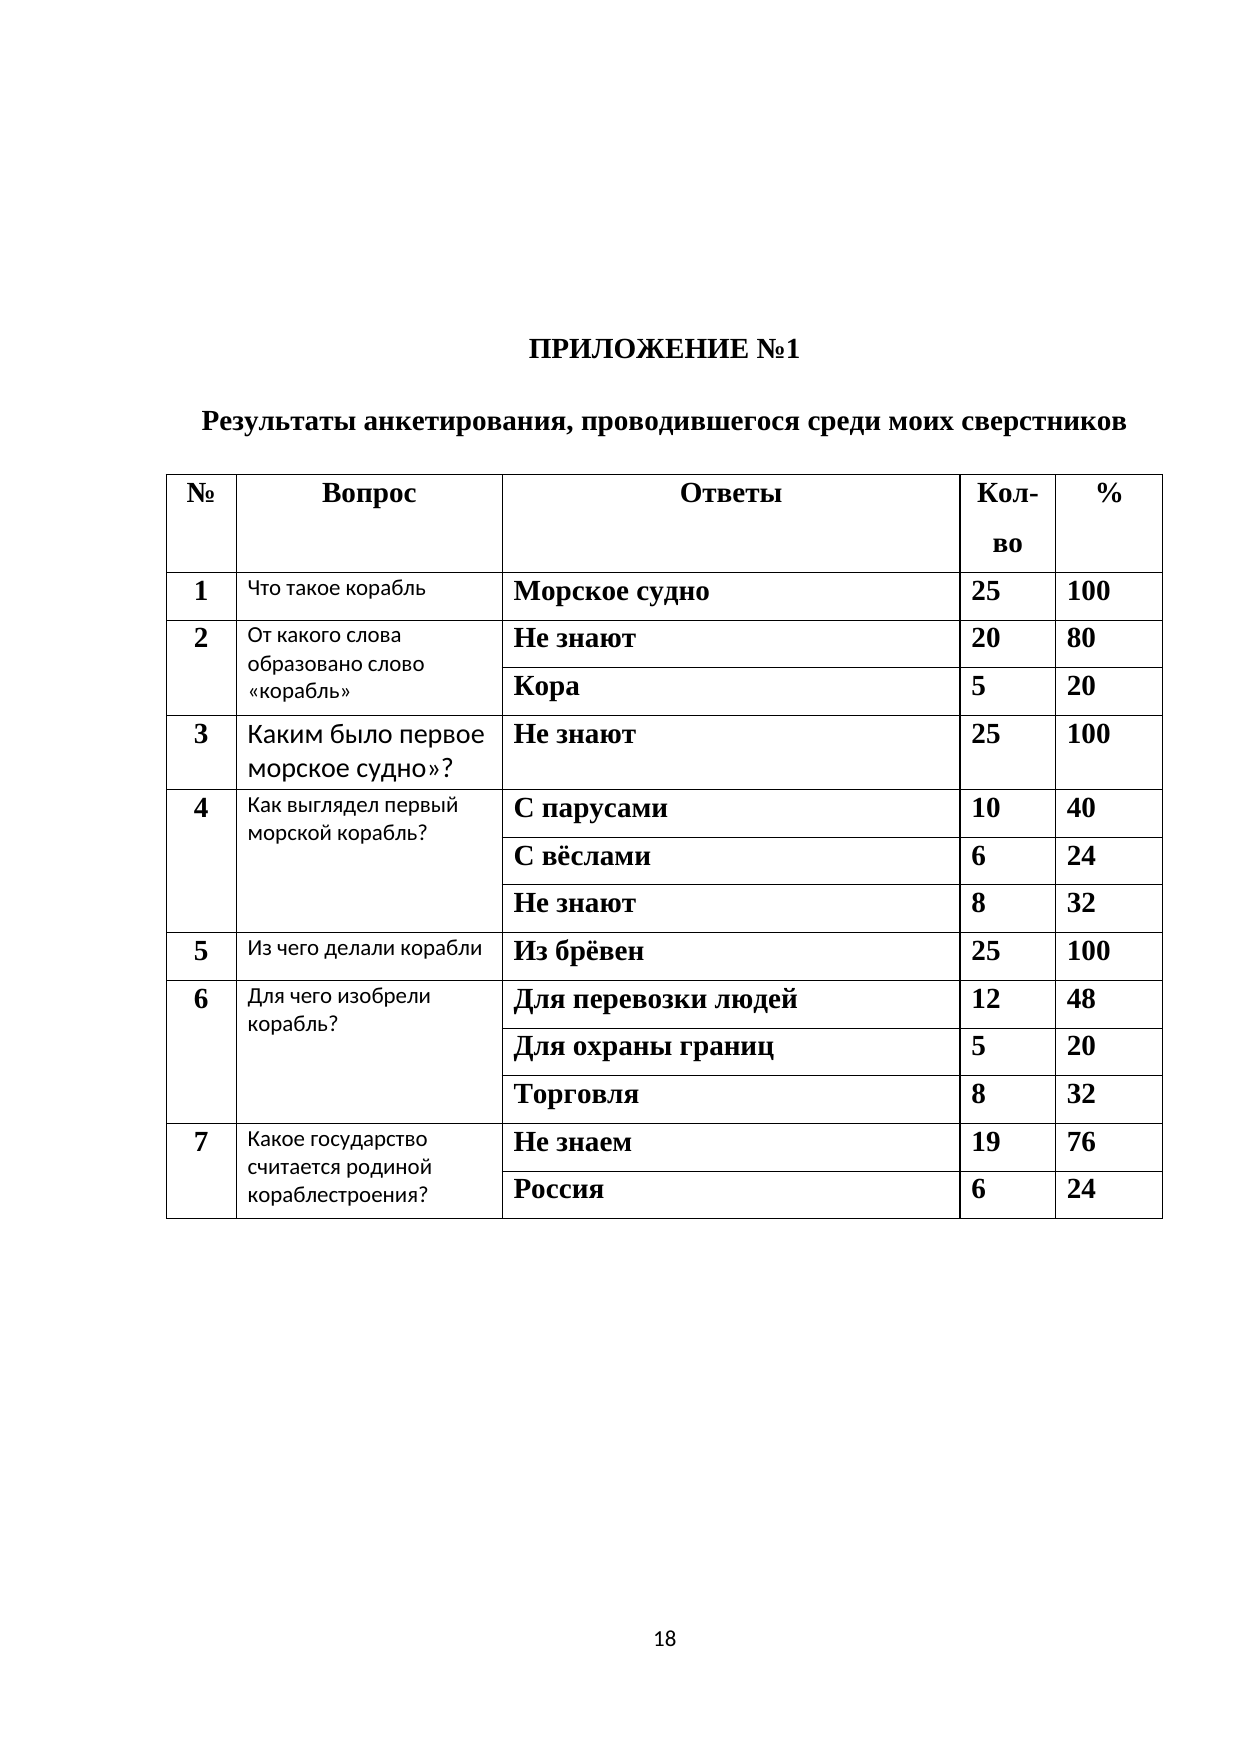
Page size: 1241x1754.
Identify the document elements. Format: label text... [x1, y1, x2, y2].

table_cell 2 [167, 621, 236, 715]
table_cell 100 [1056, 716, 1162, 789]
table_cell 7 [167, 1124, 236, 1218]
table_cell Торговля [503, 1076, 959, 1123]
table_cell 5 [167, 933, 236, 980]
table_cell От какого слова образовано слово «корабль» [237, 621, 502, 715]
table_cell С вёслами [503, 838, 959, 884]
table_header Ответы [503, 475, 959, 572]
table_cell 5 [961, 1029, 1055, 1075]
table_cell Россия [503, 1172, 959, 1218]
table_cell Не знают [503, 885, 959, 932]
table_cell С парусами [503, 790, 959, 837]
table_cell Из брёвен [503, 933, 959, 980]
table_cell 12 [961, 981, 1055, 1027]
table_cell Для перевозки людей [503, 981, 959, 1027]
table_cell 1 [167, 573, 236, 619]
table_cell 3 [167, 716, 236, 789]
table_cell 32 [1056, 885, 1162, 932]
table_cell 6 [961, 1172, 1055, 1218]
table_cell Морское судно [503, 573, 959, 619]
text ПРИЛОЖЕНИЕ №1 [177, 332, 1152, 365]
table_cell 25 [961, 573, 1055, 619]
table_cell Что такое корабль [237, 573, 502, 619]
table_cell 8 [961, 885, 1055, 932]
table_cell 24 [1056, 838, 1162, 884]
table_cell Для чего изобрели корабль? [237, 981, 502, 1123]
table_cell 40 [1056, 790, 1162, 837]
table_cell 100 [1056, 573, 1162, 619]
table_cell 5 [961, 668, 1055, 715]
table_cell 76 [1056, 1124, 1162, 1171]
table_cell 32 [1056, 1076, 1162, 1123]
table_cell Каким было первое морское судно»? [237, 716, 502, 789]
table_cell 24 [1056, 1172, 1162, 1218]
table_cell 4 [167, 790, 236, 932]
table_header № [167, 475, 236, 572]
table_cell Из чего делали корабли [237, 933, 502, 980]
table_cell Не знают [503, 716, 959, 789]
table_cell Какое государство считается родиной кораблестроения? [237, 1124, 502, 1218]
table_cell 100 [1056, 933, 1162, 980]
table_header % [1056, 475, 1162, 572]
table_cell 10 [961, 790, 1055, 837]
table_cell 48 [1056, 981, 1162, 1027]
table_cell 80 [1056, 621, 1162, 667]
table_cell 20 [961, 621, 1055, 667]
table_cell Кора [503, 668, 959, 715]
table_cell 20 [1056, 668, 1162, 715]
table_cell 20 [1056, 1029, 1162, 1075]
table_cell Не знают [503, 621, 959, 667]
table_cell 8 [961, 1076, 1055, 1123]
table_cell 6 [167, 981, 236, 1123]
table_cell Как выглядел первый морской корабль? [237, 790, 502, 932]
text Результаты анкетирования, проводившегося среди моих сверстников [177, 403, 1152, 436]
table_cell Для охраны границ [503, 1029, 959, 1075]
table_cell 19 [961, 1124, 1055, 1171]
table_cell Не знаем [503, 1124, 959, 1171]
table_header Кол-во [961, 475, 1055, 572]
table_cell 25 [961, 933, 1055, 980]
table_cell 6 [961, 838, 1055, 884]
table_header Вопрос [237, 475, 502, 572]
table_cell 25 [961, 716, 1055, 789]
